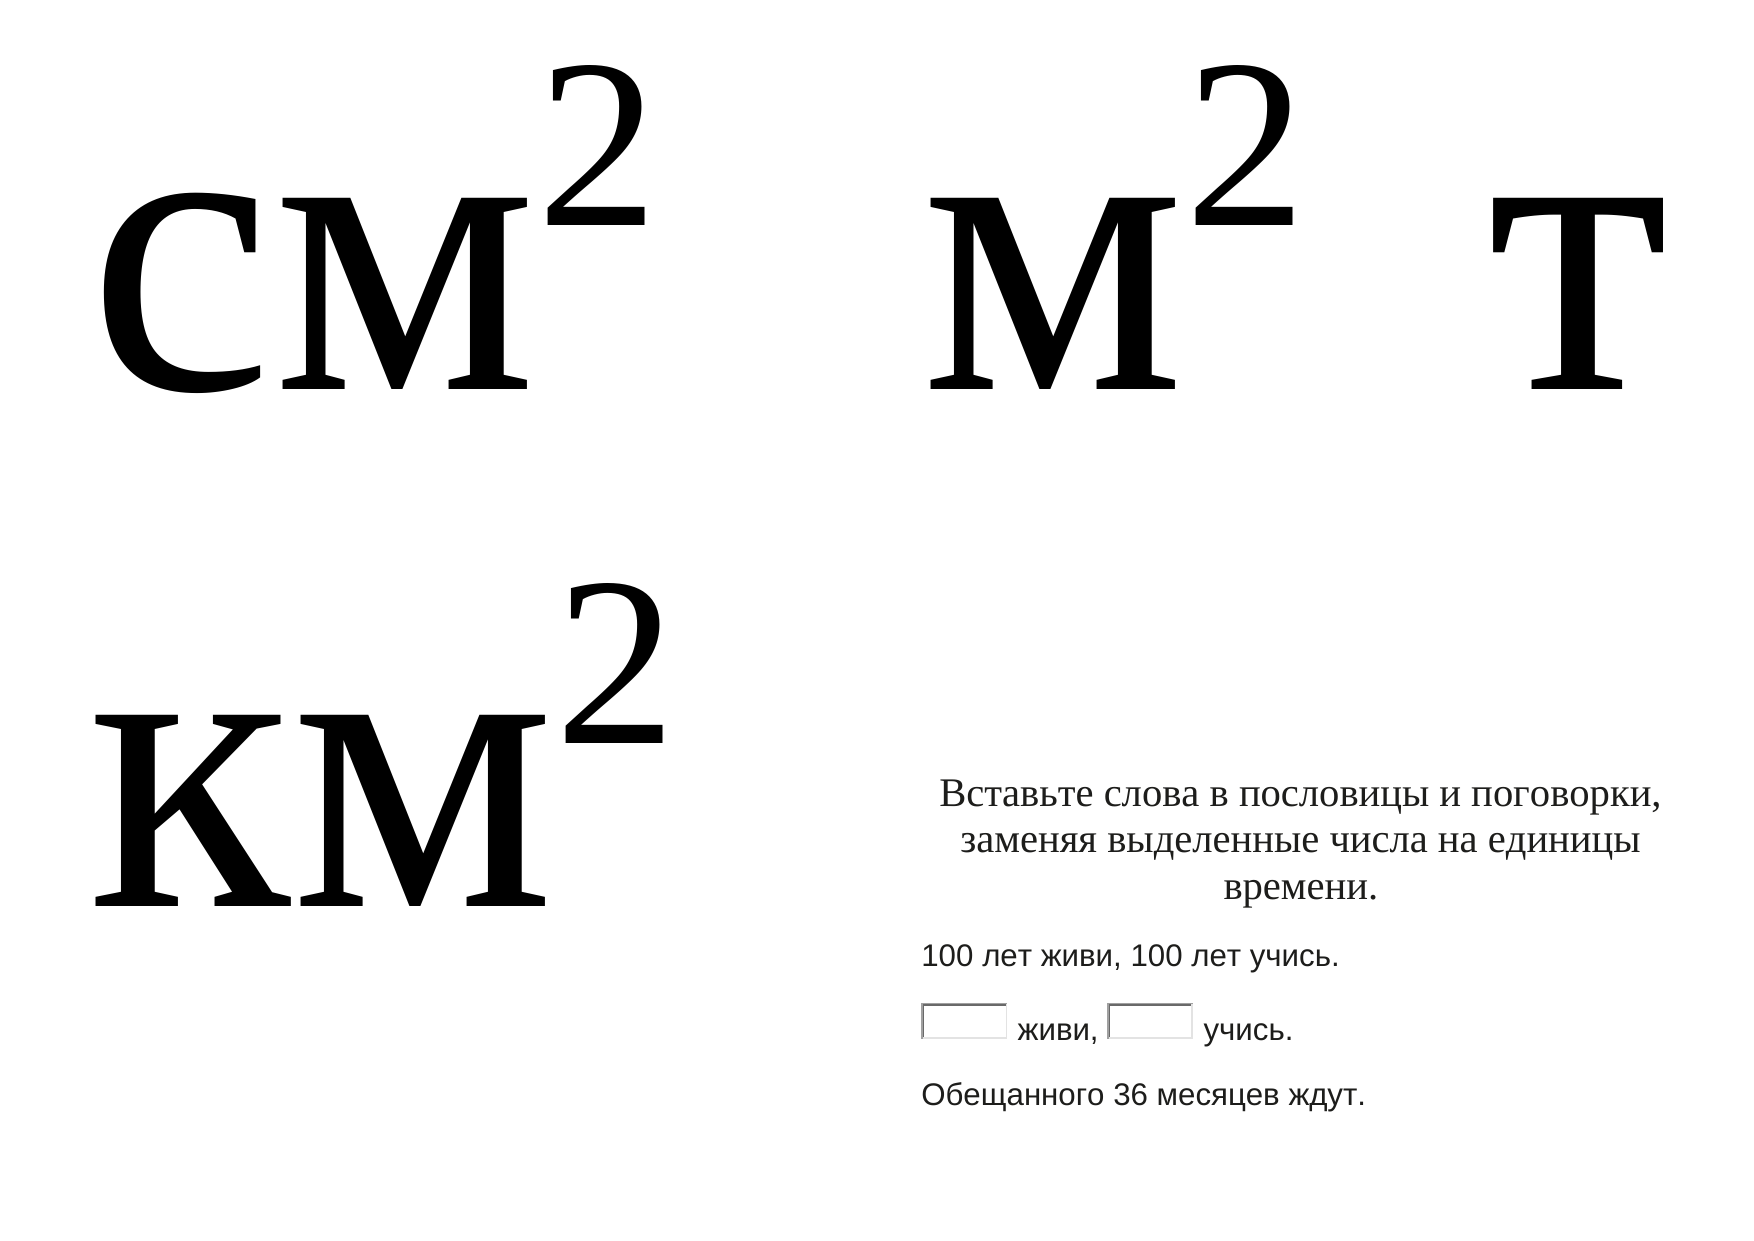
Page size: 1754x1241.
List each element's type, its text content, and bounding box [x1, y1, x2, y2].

text 100 лет живи, 100 лет учись. [921, 937, 1680, 973]
text Вставьте слова в пословицы и поговорки, заменяя выделенные числа на единицы времени. [921, 768, 1680, 908]
text см2 км2 м2 т [89, 0, 847, 1122]
text Обещанного 36 месяцев ждут. [921, 1076, 1680, 1112]
text живи, учись. [921, 1003, 1680, 1047]
text см2 км2 м2 т [921, 0, 1680, 479]
